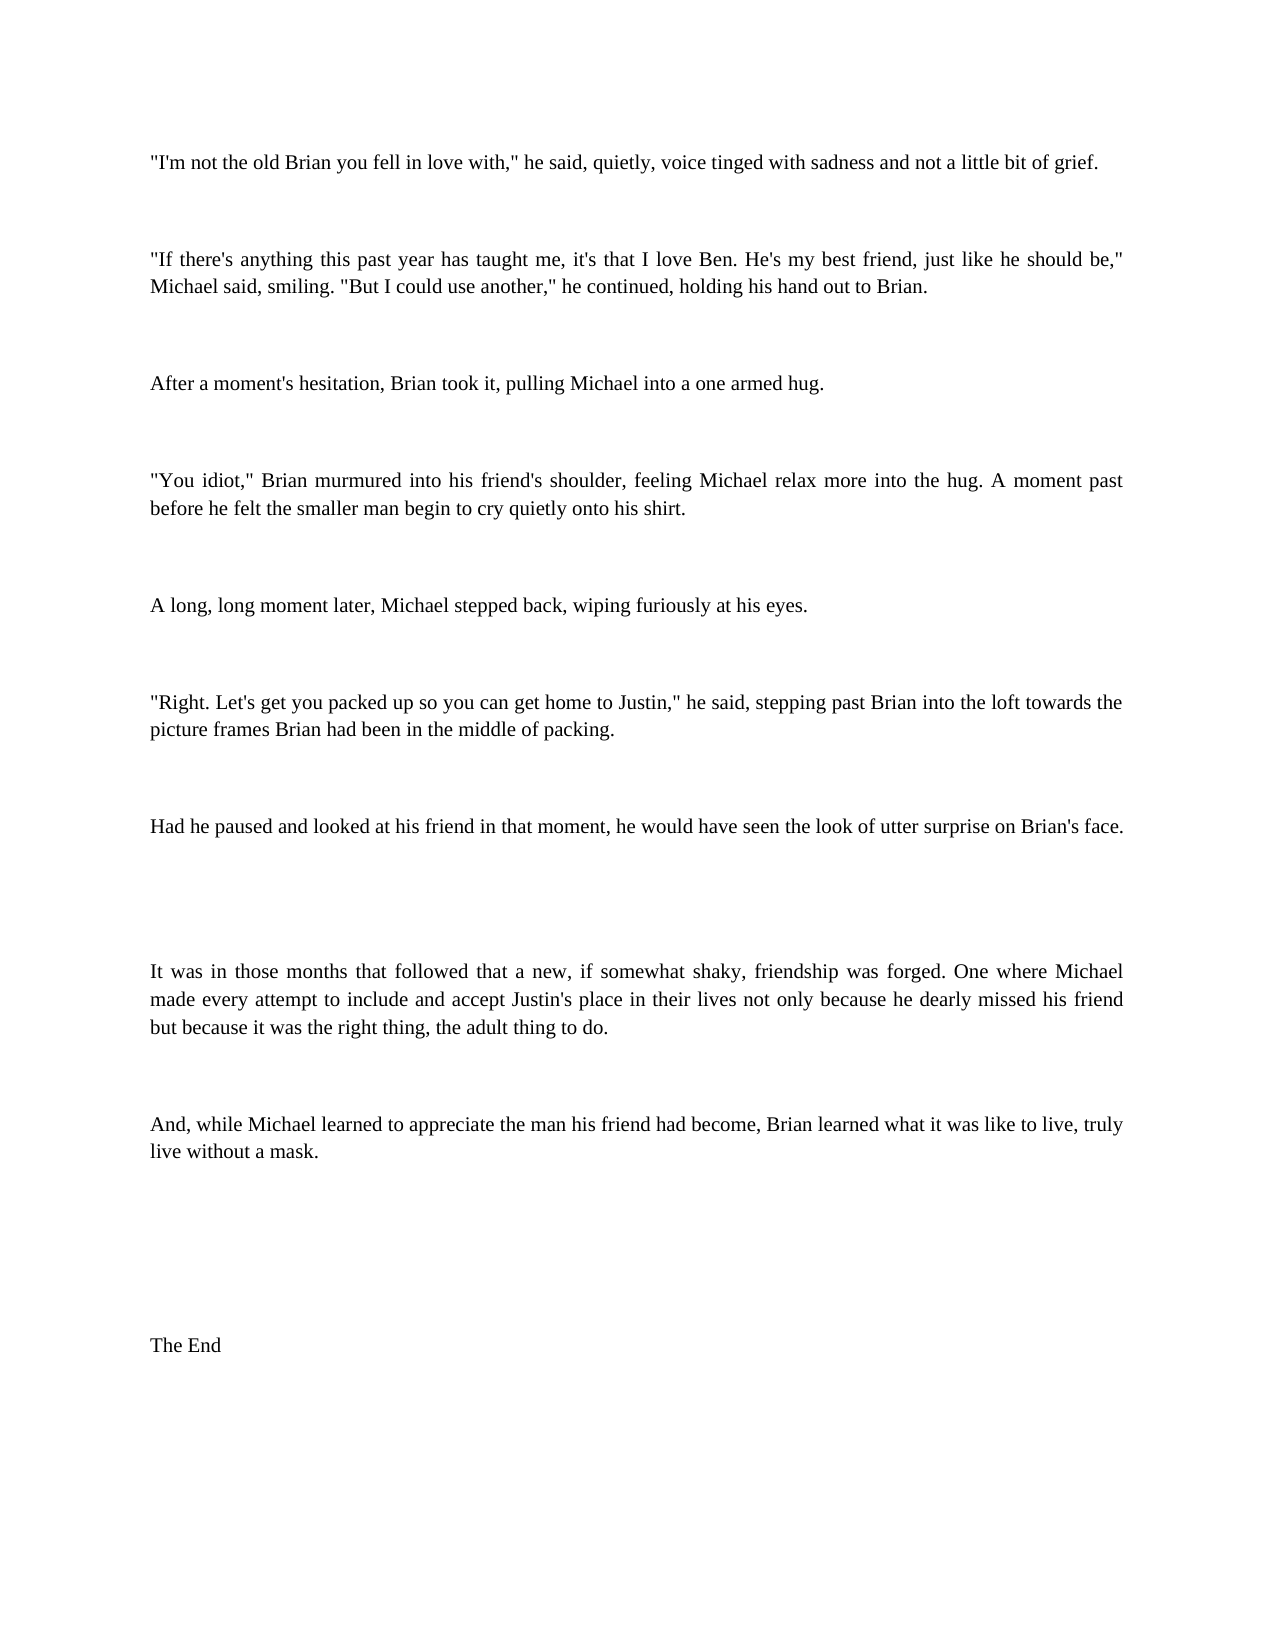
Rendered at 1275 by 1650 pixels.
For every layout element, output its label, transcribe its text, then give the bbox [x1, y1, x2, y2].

text A long, long moment later, Michael stepped back, wiping furiously at his eyes. [150, 593, 1125, 617]
text "You idiot," Brian murmured into his friend's shoulder, feeling Michael relax more into the hug. A moment past before he felt the smaller man begin to cry quietly onto his shirt. [150, 468, 1125, 520]
text After a moment's hesitation, Brian took it, pulling Michael into a one armed hug. [150, 371, 1125, 395]
text The End [150, 1333, 1125, 1357]
text "Right. Let's get you packed up so you can get home to Justin," he said, stepping past Brian into the loft towards the picture frames Brian had been in the middle of packing. [150, 689, 1125, 741]
text "I'm not the old Brian you fell in love with," he said, quietly, voice tinged with sadness and not a little bit of grief. [150, 150, 1125, 174]
text Had he paused and looked at his friend in that moment, he would have seen the look of utter surprise on Brian's face. [150, 814, 1125, 838]
text And, while Michael learned to appreciate the man his friend had become, Brian learned what it was like to live, truly live without a mask. [150, 1111, 1125, 1163]
text "If there's anything this past year has taught me, it's that I love Ben. He's my best friend, just like he should be," Michael said, smiling. "But I could use another," he continued, holding his hand out to Brian. [150, 247, 1125, 298]
text It was in those months that followed that a new, if somewhat shaky, friendship was forged. One where Michael made every attempt to include and accept Justin's place in their lives not only because he dearly missed his friend but because it was the right thing, the adult thing to do. [150, 959, 1125, 1039]
